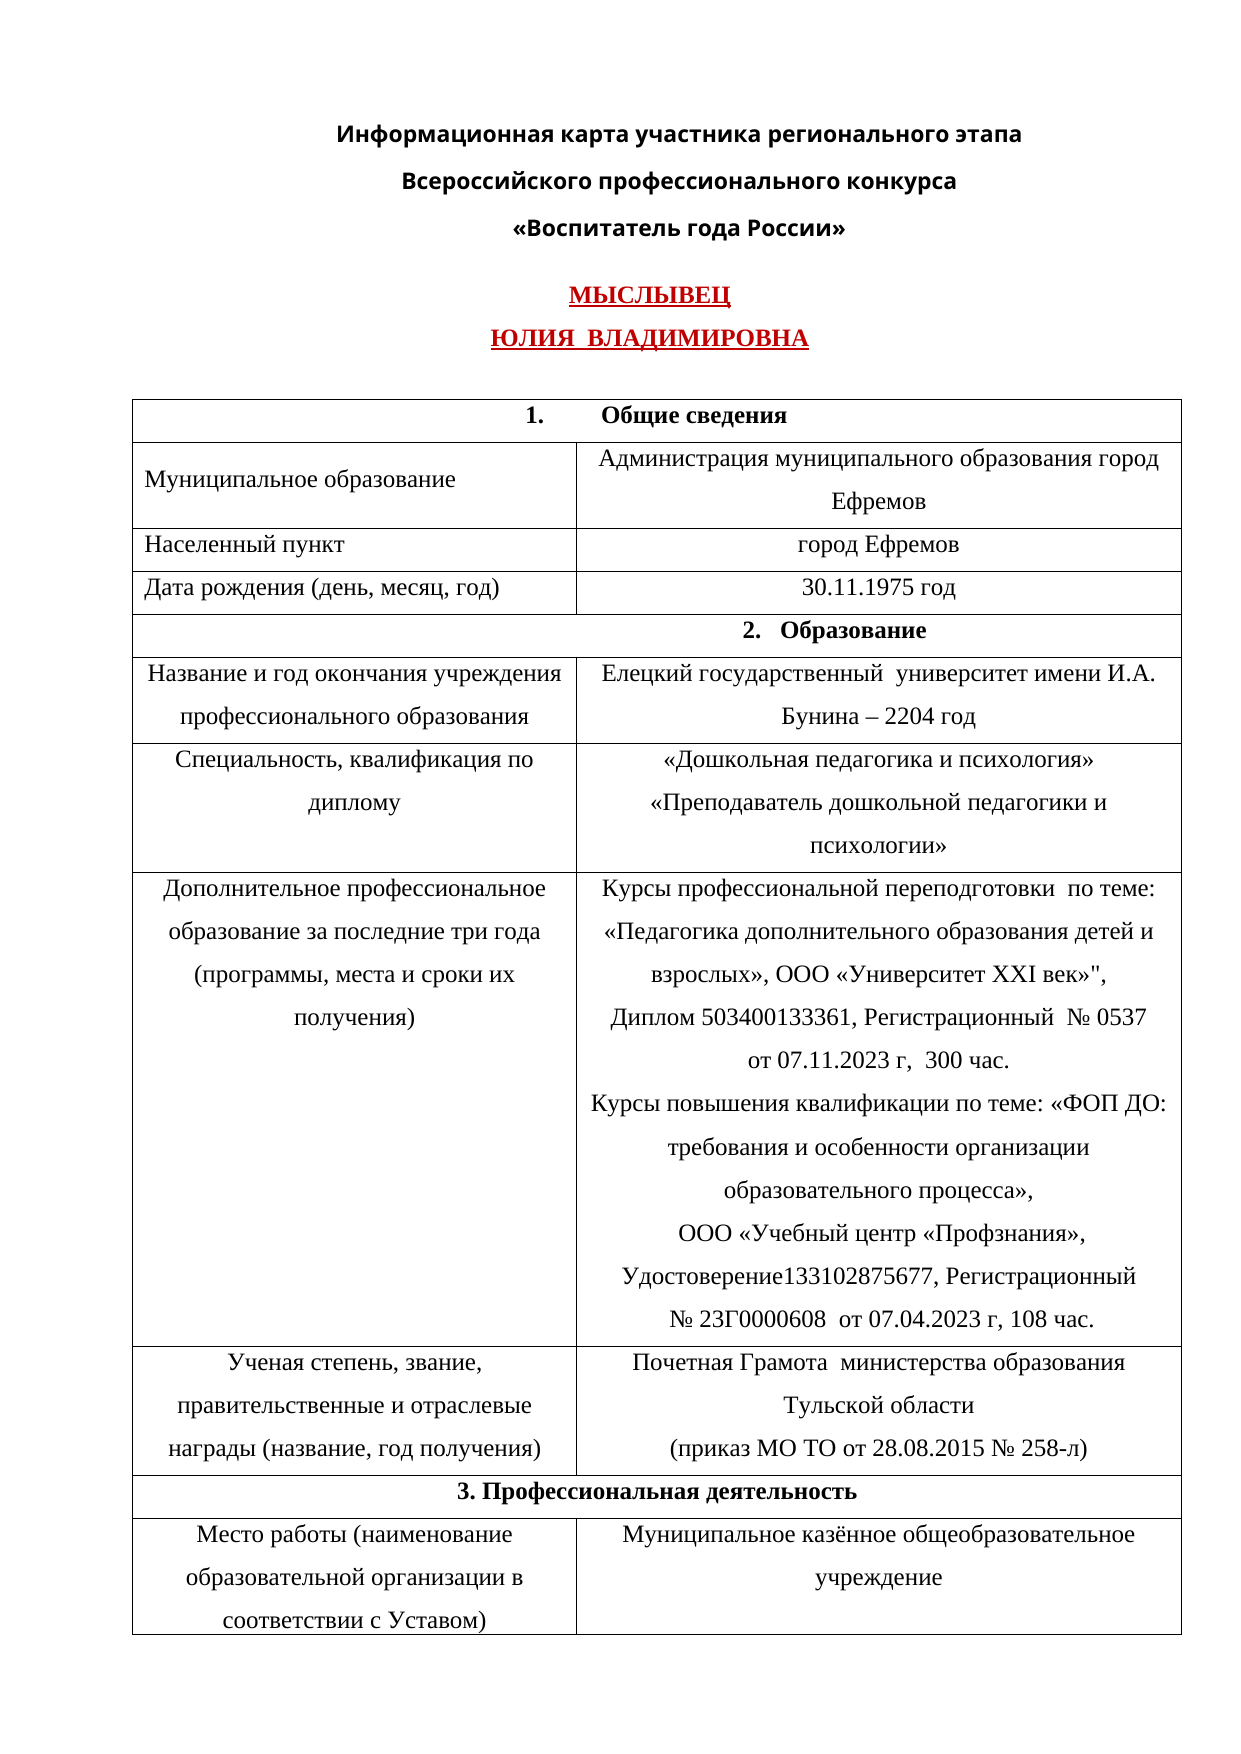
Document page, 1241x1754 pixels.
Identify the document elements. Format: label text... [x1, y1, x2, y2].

table_cell Курсы профессиональной переподготовки по теме: «Педагогика дополнительного образования детей и взрослых», ООО «Университет ХХI век»", Диплом 503400133361, Регистрационный № 0537 от 07.11.2023 г, 300 час. Курсы повышения квалификации по теме: «ФОП ДО: требования и особенности организации образовательного процесса», ООО «Учебный центр «Профзнания», Удостоверение133102875677, Регистрационный № 23Г0000608 от 07.04.2023 г, 108 час. [577, 873, 1181, 1346]
table_cell Почетная Грамота министерства образования Тульской области (приказ МО ТО от 28.08.2015 № 258-л) [577, 1347, 1181, 1475]
table_cell Название и год окончания учреждения профессионального образования [133, 658, 576, 743]
table_cell Елецкий государственный университет имени И.А. Бунина – 2204 год [577, 658, 1181, 743]
text ЮЛИЯ ВЛАДИМИРОВНА [148, 323, 1152, 352]
text МЫСЛЫВЕЦ [148, 280, 1152, 309]
table_cell Муниципальное образование [133, 443, 576, 528]
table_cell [577, 1519, 1181, 1634]
table_header Общие сведения [133, 400, 1181, 442]
table_cell Дата рождения (день, месяц, год) [133, 572, 576, 614]
table_cell «Дошкольная педагогика и психология» «Преподаватель дошкольной педагогики и психологии» [577, 744, 1181, 872]
table_cell 3. Профессиональная деятельность [133, 1476, 1181, 1518]
text Информационная карта участника регионального этапа [148, 118, 1152, 149]
table_cell Администрация муниципального образования город Ефремов [577, 443, 1181, 528]
text Всероссийского профессионального конкурса [148, 165, 1152, 196]
text «Воспитатель года России» [148, 212, 1152, 243]
table_cell Населенный пункт [133, 529, 576, 571]
table_cell Дополнительное профессиональное образование за последние три года (программы, места и сроки их получения) [133, 873, 576, 1346]
table_cell Специальность, квалификация по диплому [133, 744, 576, 872]
table_cell Ученая степень, звание, правительственные и отраслевые награды (название, год получения) [133, 1347, 576, 1475]
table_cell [133, 1519, 576, 1634]
table_cell 30.11.1975 год [577, 572, 1181, 614]
table_cell Образование [133, 615, 1181, 657]
table_cell город Ефремов [577, 529, 1181, 571]
